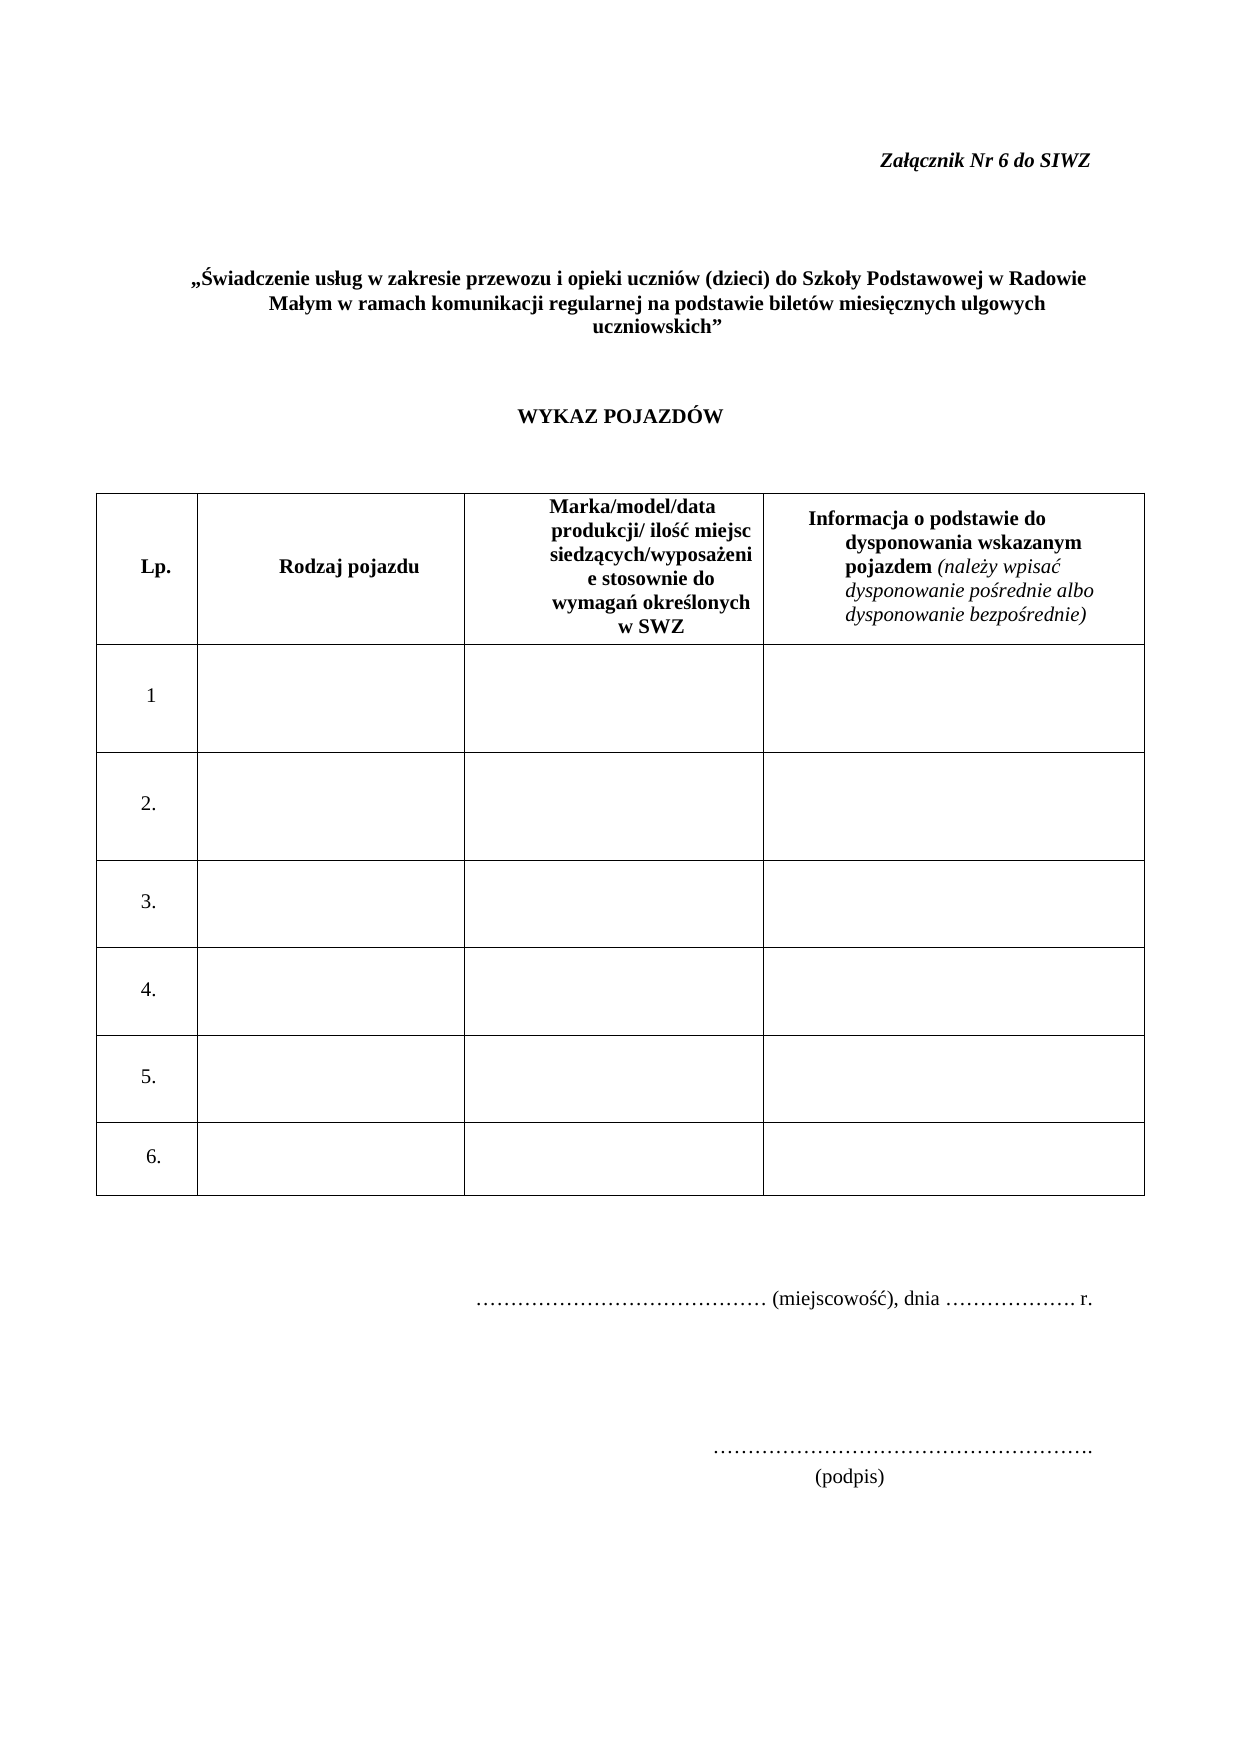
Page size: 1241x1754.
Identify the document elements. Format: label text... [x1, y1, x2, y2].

table_header Rodzaj pojazdu [198, 494, 464, 644]
table_cell [764, 861, 1144, 947]
text WYKAZ POJAZDÓW [148, 403, 1093, 428]
table_cell 1 [97, 645, 197, 752]
table_cell [764, 1123, 1144, 1195]
table_cell [764, 1036, 1144, 1122]
table_cell [198, 1123, 464, 1195]
table_cell 3. [97, 861, 197, 947]
table_cell [465, 645, 763, 752]
table_cell [465, 861, 763, 947]
table_cell [764, 753, 1144, 860]
table_cell [764, 645, 1144, 752]
table_cell [465, 753, 763, 860]
table_cell [198, 948, 464, 1034]
table_cell [465, 948, 763, 1034]
text ………………………………………………. [185, 1434, 1093, 1458]
table_cell [465, 1036, 763, 1122]
text „Świadczenie usług w zakresie przewozu i opieki uczniów (dzieci) do Szkoły Podstawowej w Radowie Małym w ramach komunikacji regularnej na podstawie biletów miesięcznych ulgowych uczniowskich” [185, 266, 1093, 338]
table_cell 2. [97, 753, 197, 860]
table_cell 6. [97, 1123, 197, 1195]
table_cell [198, 861, 464, 947]
table_cell [198, 1036, 464, 1122]
table_cell [465, 1123, 763, 1195]
table_cell 4. [97, 948, 197, 1034]
table_header Lp. [97, 494, 197, 644]
text …………………………………… (miejscowość), dnia ………………. r. [185, 1285, 1093, 1309]
text (podpis) [185, 1463, 1093, 1488]
table_cell [198, 645, 464, 752]
table_header Informacja o podstawie do dysponowania wskazanym pojazdem (należy wpisać dysponowanie pośrednie albo dysponowanie bezpośrednie) [764, 494, 1144, 644]
table_cell [198, 753, 464, 860]
table_cell 5. [97, 1036, 197, 1122]
table_header Marka/model/data produkcji/ ilość miejsc siedzących/wyposażenie stosownie do wymagań określonych w SWZ [465, 494, 763, 644]
table_cell [764, 948, 1144, 1034]
text Załącznik Nr 6 do SIWZ [185, 148, 1093, 172]
